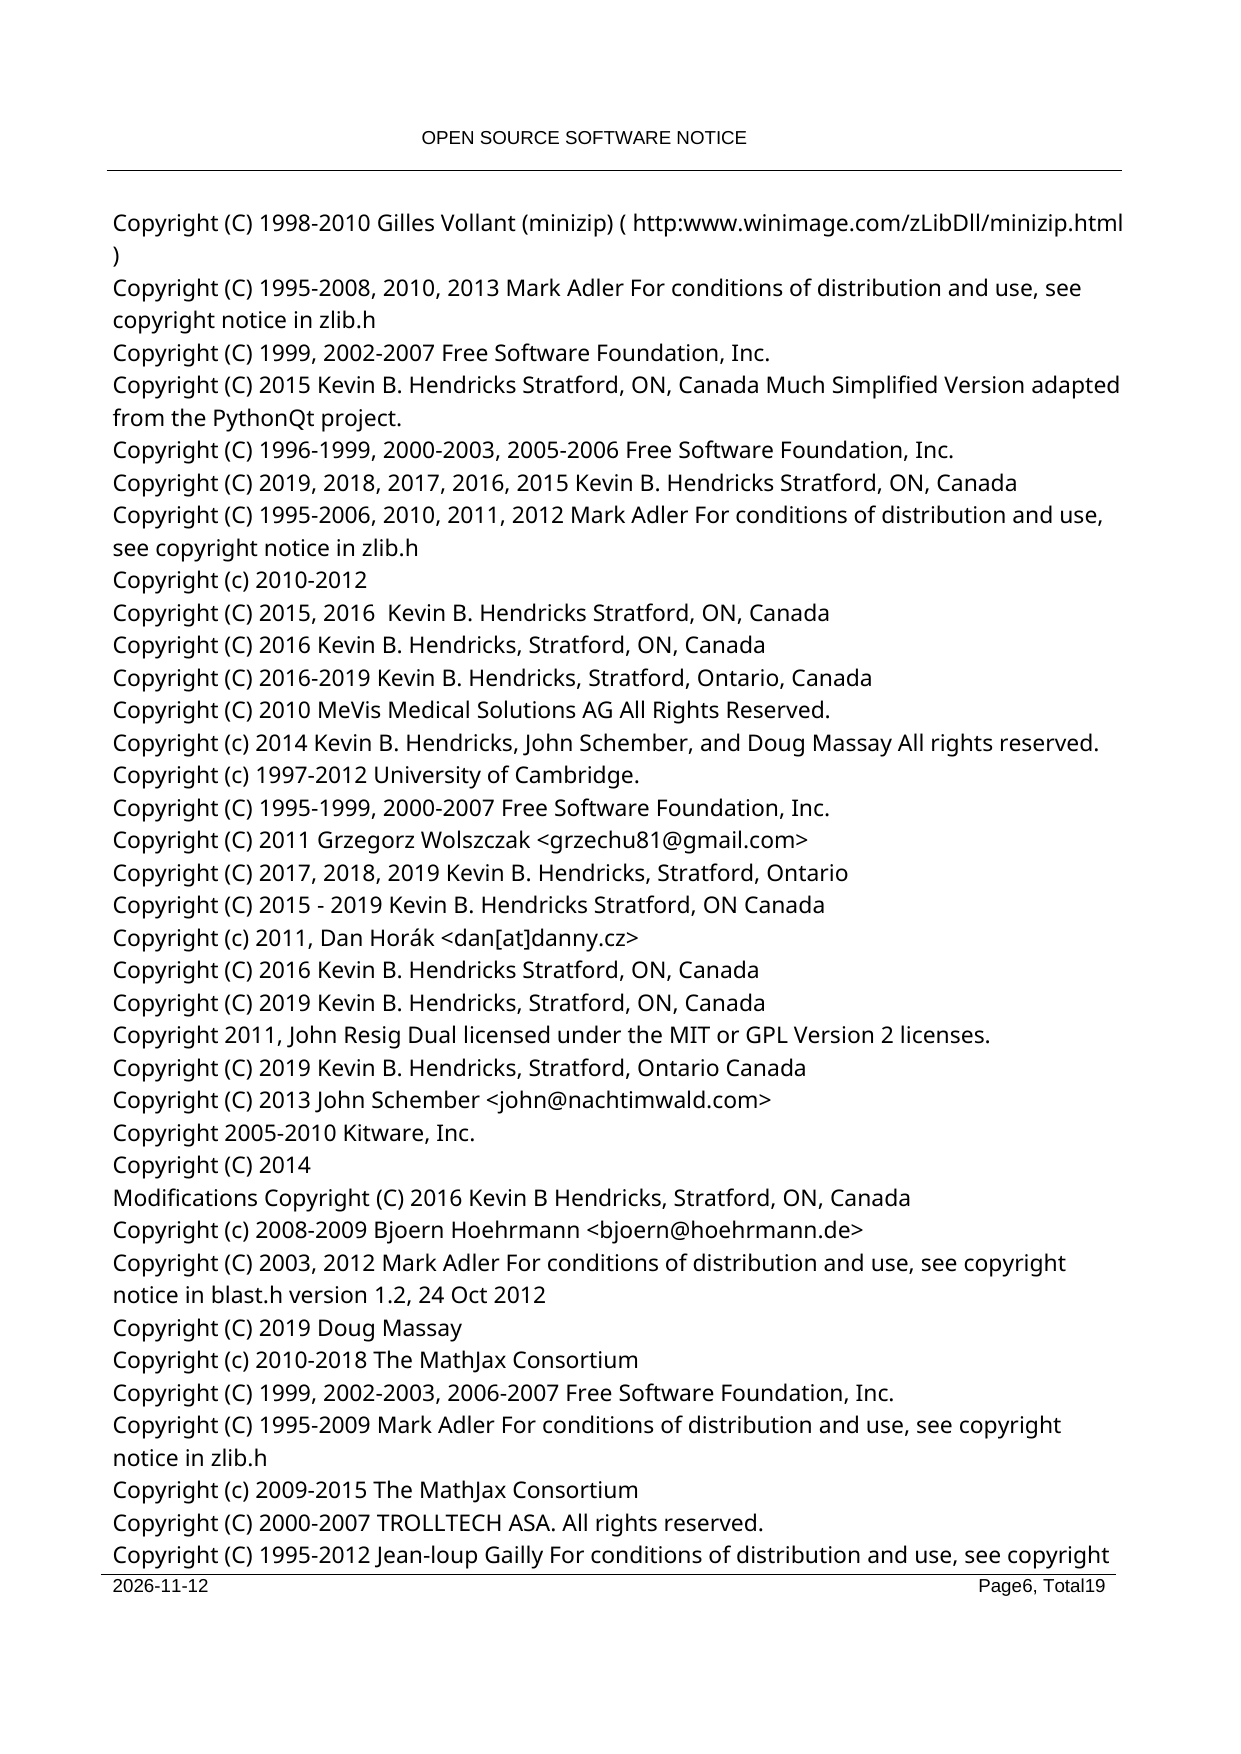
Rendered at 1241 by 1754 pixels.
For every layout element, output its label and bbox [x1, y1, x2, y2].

text [112, 206, 1128, 1571]
